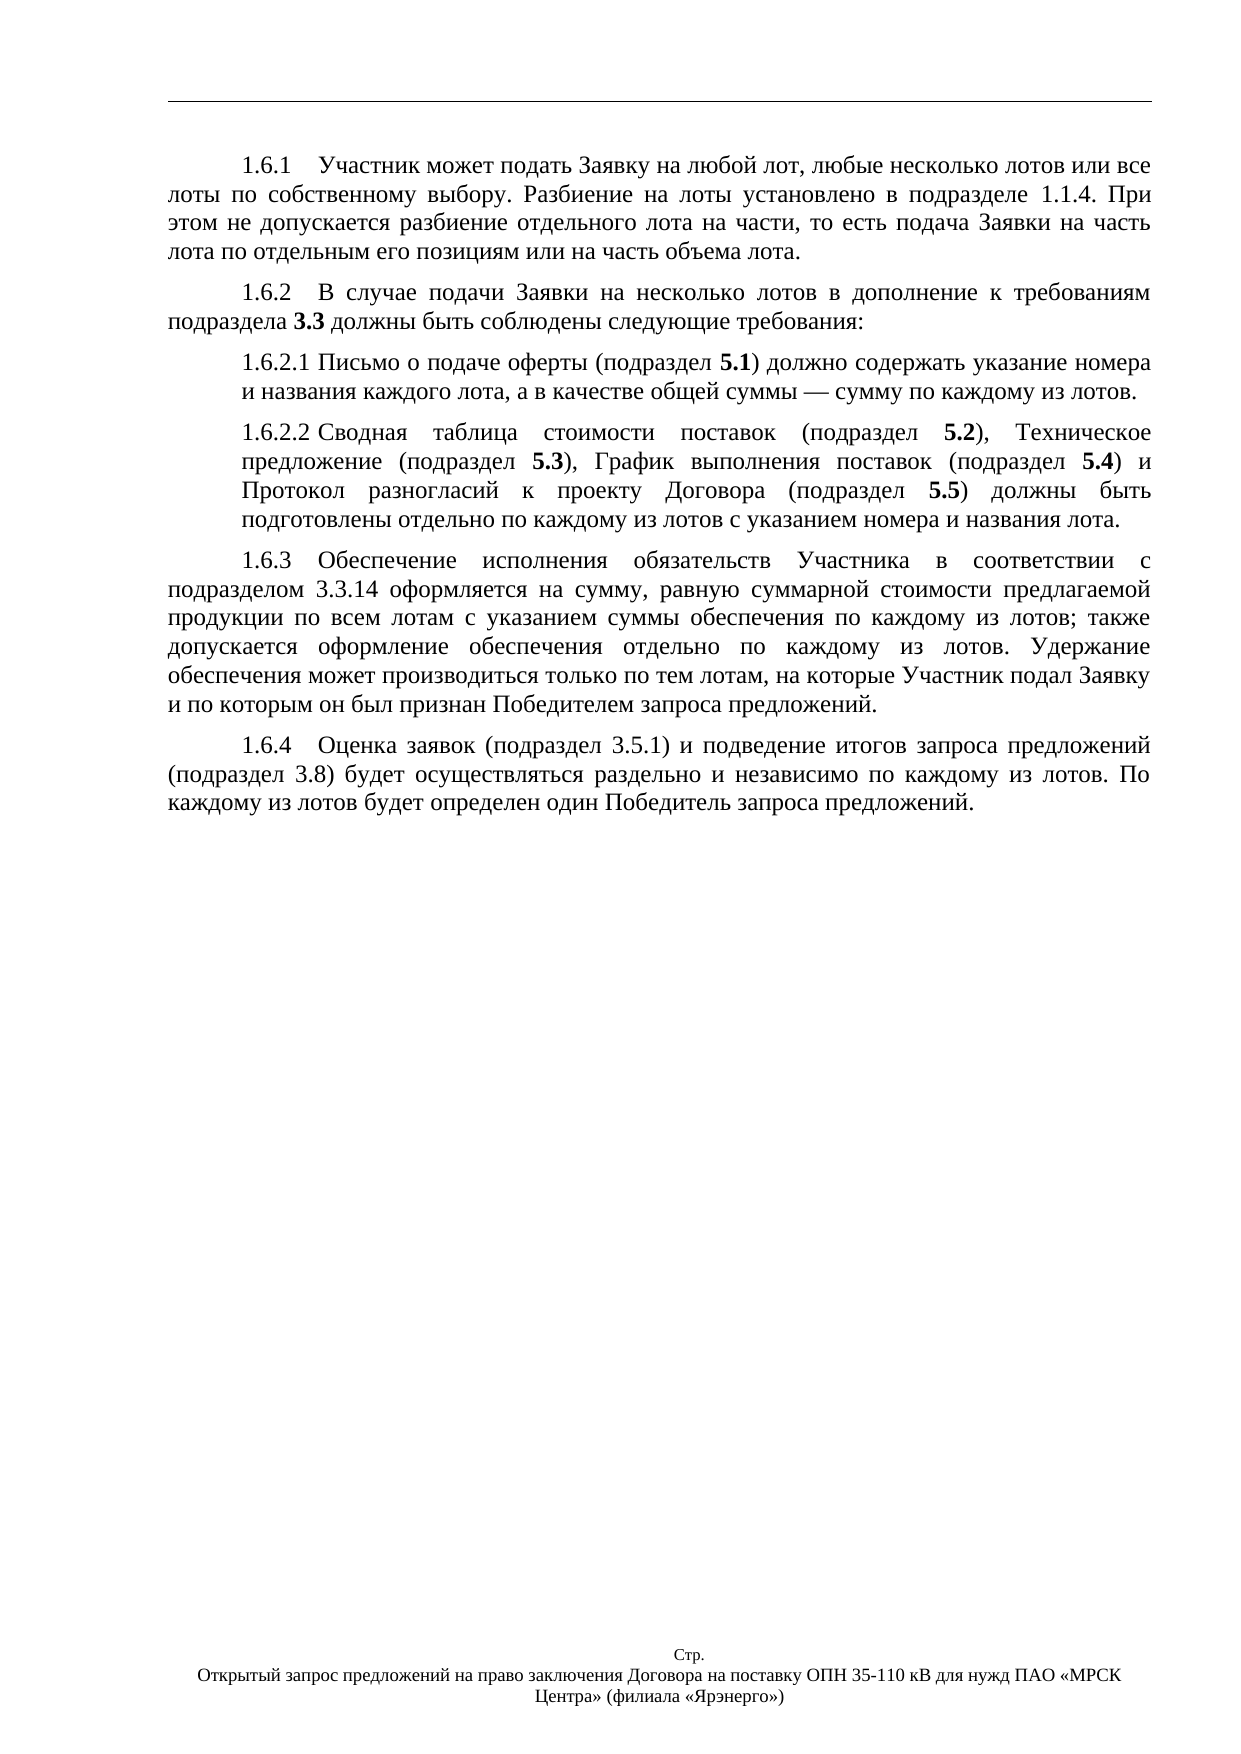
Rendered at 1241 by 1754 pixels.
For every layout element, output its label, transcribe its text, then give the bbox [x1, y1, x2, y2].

subtitle Сводная таблица стоимости поставок (подраздел 5.2), Техническое предложение (подраздел 5.3), График выполнения поставок (подраздел 5.4) и Протокол разногласий к проекту Договора (подраздел 5.5) должны быть подготовлены отдельно по каждому из лотов с указанием номера и названия лота. [241, 417, 1152, 532]
subtitle Участник может подать Заявку на любой лот, любые несколько лотов или все лоты по собственному выбору. Разбиение на лоты установлено в подразделе 1.1.4. При этом не допускается разбиение отдельного лота на части, то есть подача Заявки на часть лота по отдельным его позициям или на часть объема лота. [168, 150, 1152, 265]
subtitle Письмо о подаче оферты (подраздел 5.1) должно содержать указание номера и названия каждого лота, а в качестве общей суммы — сумму по каждому из лотов. [241, 347, 1152, 405]
subtitle Обеспечение исполнения обязательств Участника в соответствии с подразделом 3.3.14 оформляется на сумму, равную суммарной стоимости предлагаемой продукции по всем лотам с указанием суммы обеспечения по каждому из лотов; также допускается оформление обеспечения отдельно по каждому из лотов. Удержание обеспечения может производиться только по тем лотам, на которые Участник подал Заявку и по которым он был признан Победителем запроса предложений. [168, 545, 1152, 717]
subtitle В случае подачи Заявки на несколько лотов в дополнение к требованиям подраздела 3.3 должны быть соблюдены следующие требования: [168, 277, 1152, 335]
subtitle Оценка заявок (подраздел 3.5.1) и подведение итогов запроса предложений (подраздел 3.8) будет осуществляться раздельно и независимо по каждому из лотов. По каждому из лотов будет определен один Победитель запроса предложений. [168, 730, 1152, 816]
